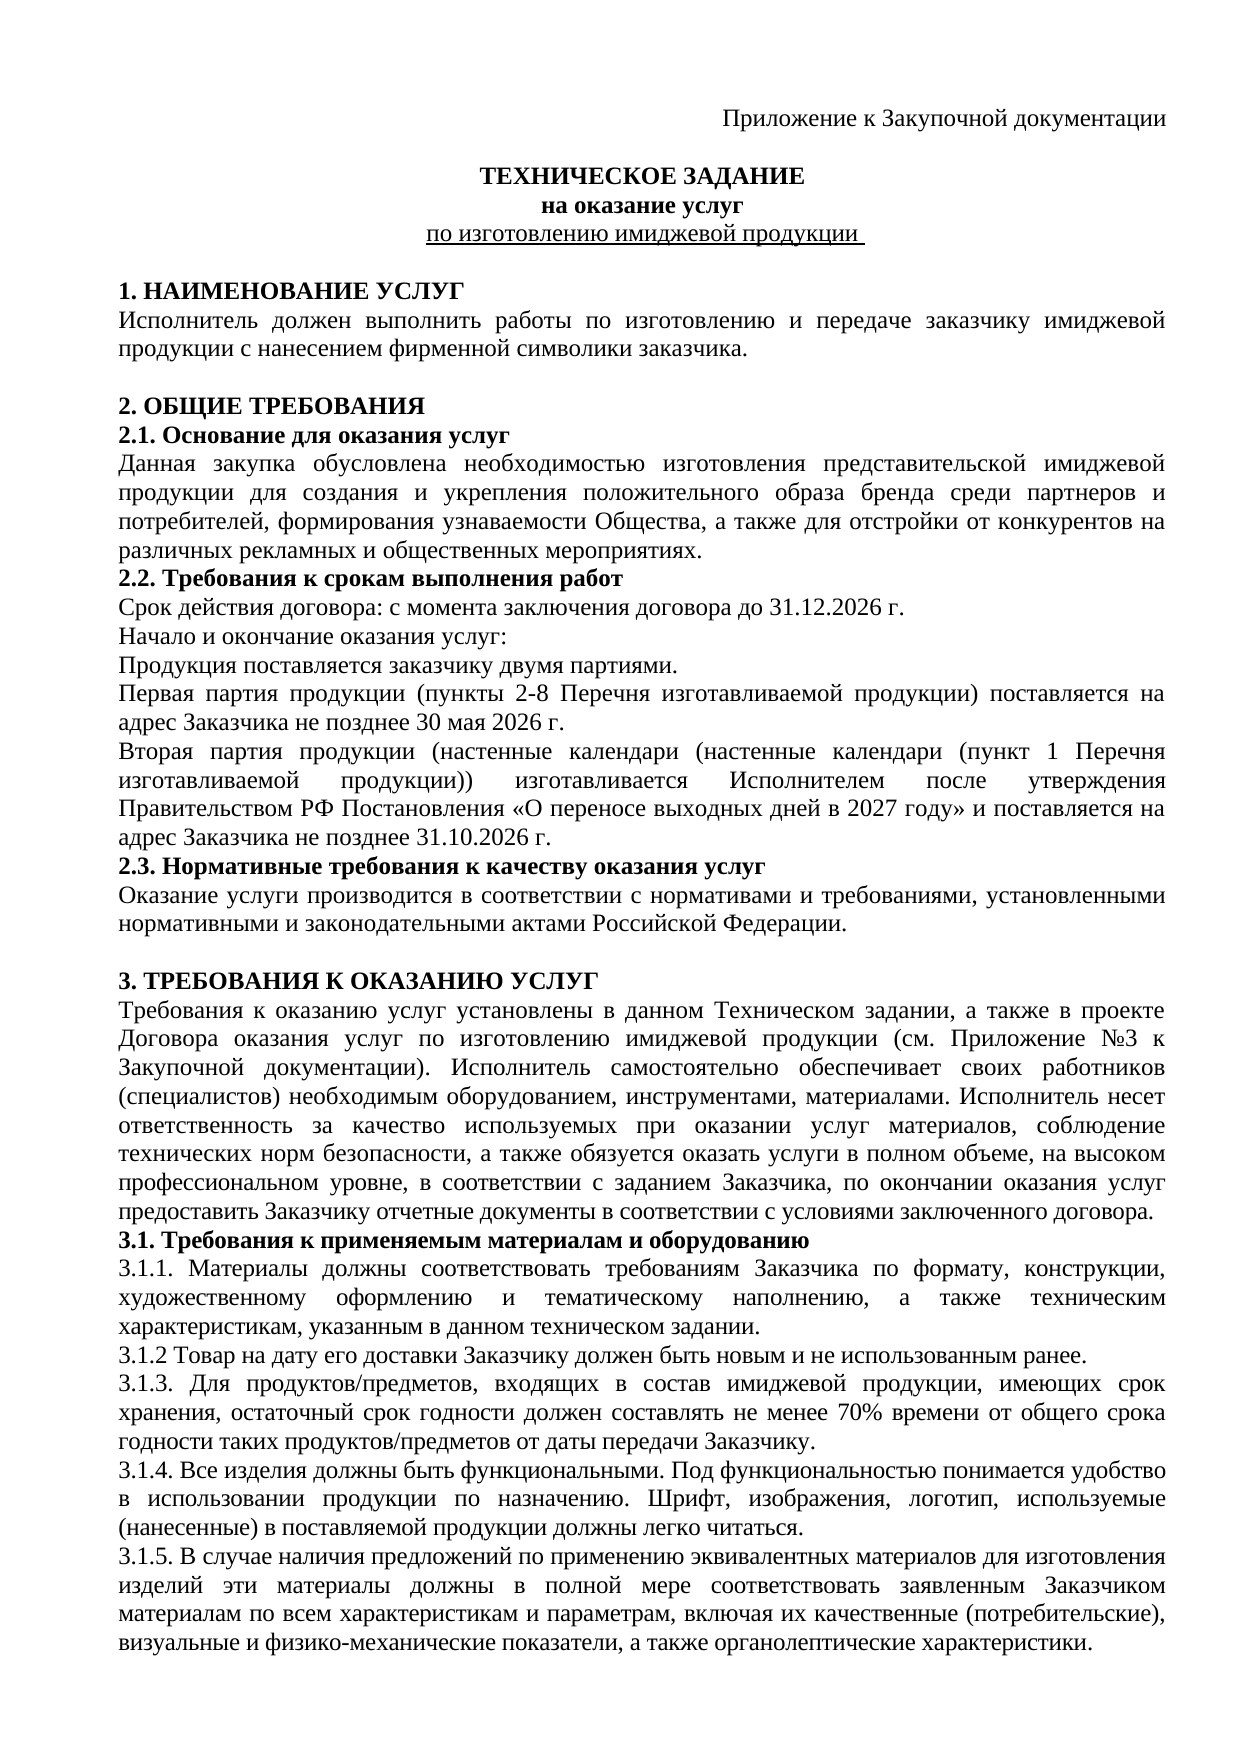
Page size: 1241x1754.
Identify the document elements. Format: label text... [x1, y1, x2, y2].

text Срок действия договора: с момента заключения договора до 31.12.2026 г. [118, 592, 1166, 621]
text Продукция поставляется заказчику двумя партиями. [118, 650, 1166, 678]
text 1. НАИМЕНОВАНИЕ УСЛУГ [118, 276, 1166, 305]
text 3.1.4. Все изделия должны быть функциональными. Под функциональностью понимается удобство в использовании продукции по назначению. Шрифт, изображения, логотип, используемые (нанесенные) в поставляемой продукции должны легко читаться. [118, 1455, 1166, 1541]
text Вторая партия продукции (настенные календари (настенные календари (пункт 1 Перечня изготавливаемой продукции)) изготавливается Исполнителем после утверждения Правительством РФ Постановления «О переносе выходных дней в 2027 году» и поставляется на адрес Заказчика не позднее 31.10.2026 г. [118, 736, 1166, 851]
text 3.1.5. В случае наличия предложений по применению эквивалентных материалов для изготовления изделий эти материалы должны в полной мере соответствовать заявленным Заказчиком материалам по всем характеристикам и параметрам, включая их качественные (потребительские), визуальные и физико-механические показатели, а также органолептические характеристики. [118, 1541, 1166, 1656]
text Первая партия продукции (пункты 2-8 Перечня изготавливаемой продукции) поставляется на адрес Заказчика не позднее 30 мая 2026 г. [118, 678, 1166, 736]
text Требования к оказанию услуг установлены в данном Техническом задании, а также в проекте Договора оказания услуг по изготовлению имиджевой продукции (см. Приложение №3 к Закупочной документации). Исполнитель самостоятельно обеспечивает своих работников (специалистов) необходимым оборудованием, инструментами, материалами. Исполнитель несет ответственность за качество используемых при оказании услуг материалов, соблюдение технических норм безопасности, а также обязуется оказать услуги в полном объеме, на высоком профессиональном уровне, в соответствии с заданием Заказчика, по окончании оказания услуг предоставить Заказчику отчетные документы в соответствии с условиями заключенного договора. [118, 995, 1166, 1225]
text Начало и окончание оказания услуг: [118, 621, 1166, 650]
text 3.1. Требования к применяемым материалам и оборудованию [118, 1225, 1166, 1253]
text 2.1. Основание для оказания услуг [118, 420, 1166, 448]
text 3.1.1. Материалы должны соответствовать требованиям Заказчика по формату, конструкции, художественному оформлению и тематическому наполнению, а также техническим характеристикам, указанным в данном техническом задании. [118, 1253, 1166, 1340]
text ТЕХНИЧЕСКОЕ ЗАДАНИЕ [118, 161, 1166, 190]
text на оказание услуг [118, 190, 1166, 218]
text 3.1.3. Для продуктов/предметов, входящих в состав имиджевой продукции, имеющих срок хранения, остаточный срок годности должен составлять не менее 70% времени от общего срока годности таких продуктов/предметов от даты передачи Заказчику. [118, 1368, 1166, 1455]
text Исполнитель должен выполнить работы по изготовлению и передаче заказчику имиджевой продукции с нанесением фирменной символики заказчика. [118, 305, 1166, 362]
text 3. ТРЕБОВАНИЯ К ОКАЗАНИЮ УСЛУГ [118, 966, 1166, 995]
text 2.2. Требования к срокам выполнения работ [118, 563, 1166, 592]
text по изготовлению имиджевой продукции [118, 218, 1166, 247]
text 2. ОБЩИЕ ТРЕБОВАНИЯ [118, 391, 1166, 420]
text 2.3. Нормативные требования к качеству оказания услуг [118, 851, 1166, 880]
text Оказание услуги производится в соответствии с нормативами и требованиями, установленными нормативными и законодательными актами Российской Федерации. [118, 880, 1166, 937]
text Данная закупка обусловлена необходимостью изготовления представительской имиджевой продукции для создания и укрепления положительного образа бренда среди партнеров и потребителей, формирования узнаваемости Общества, а также для отстройки от конкурентов на различных рекламных и общественных мероприятиях. [118, 448, 1166, 563]
text 3.1.2 Товар на дату его доставки Заказчику должен быть новым и не использованным ранее. [118, 1340, 1166, 1368]
text Приложение к Закупочной документации [472, 103, 1166, 132]
